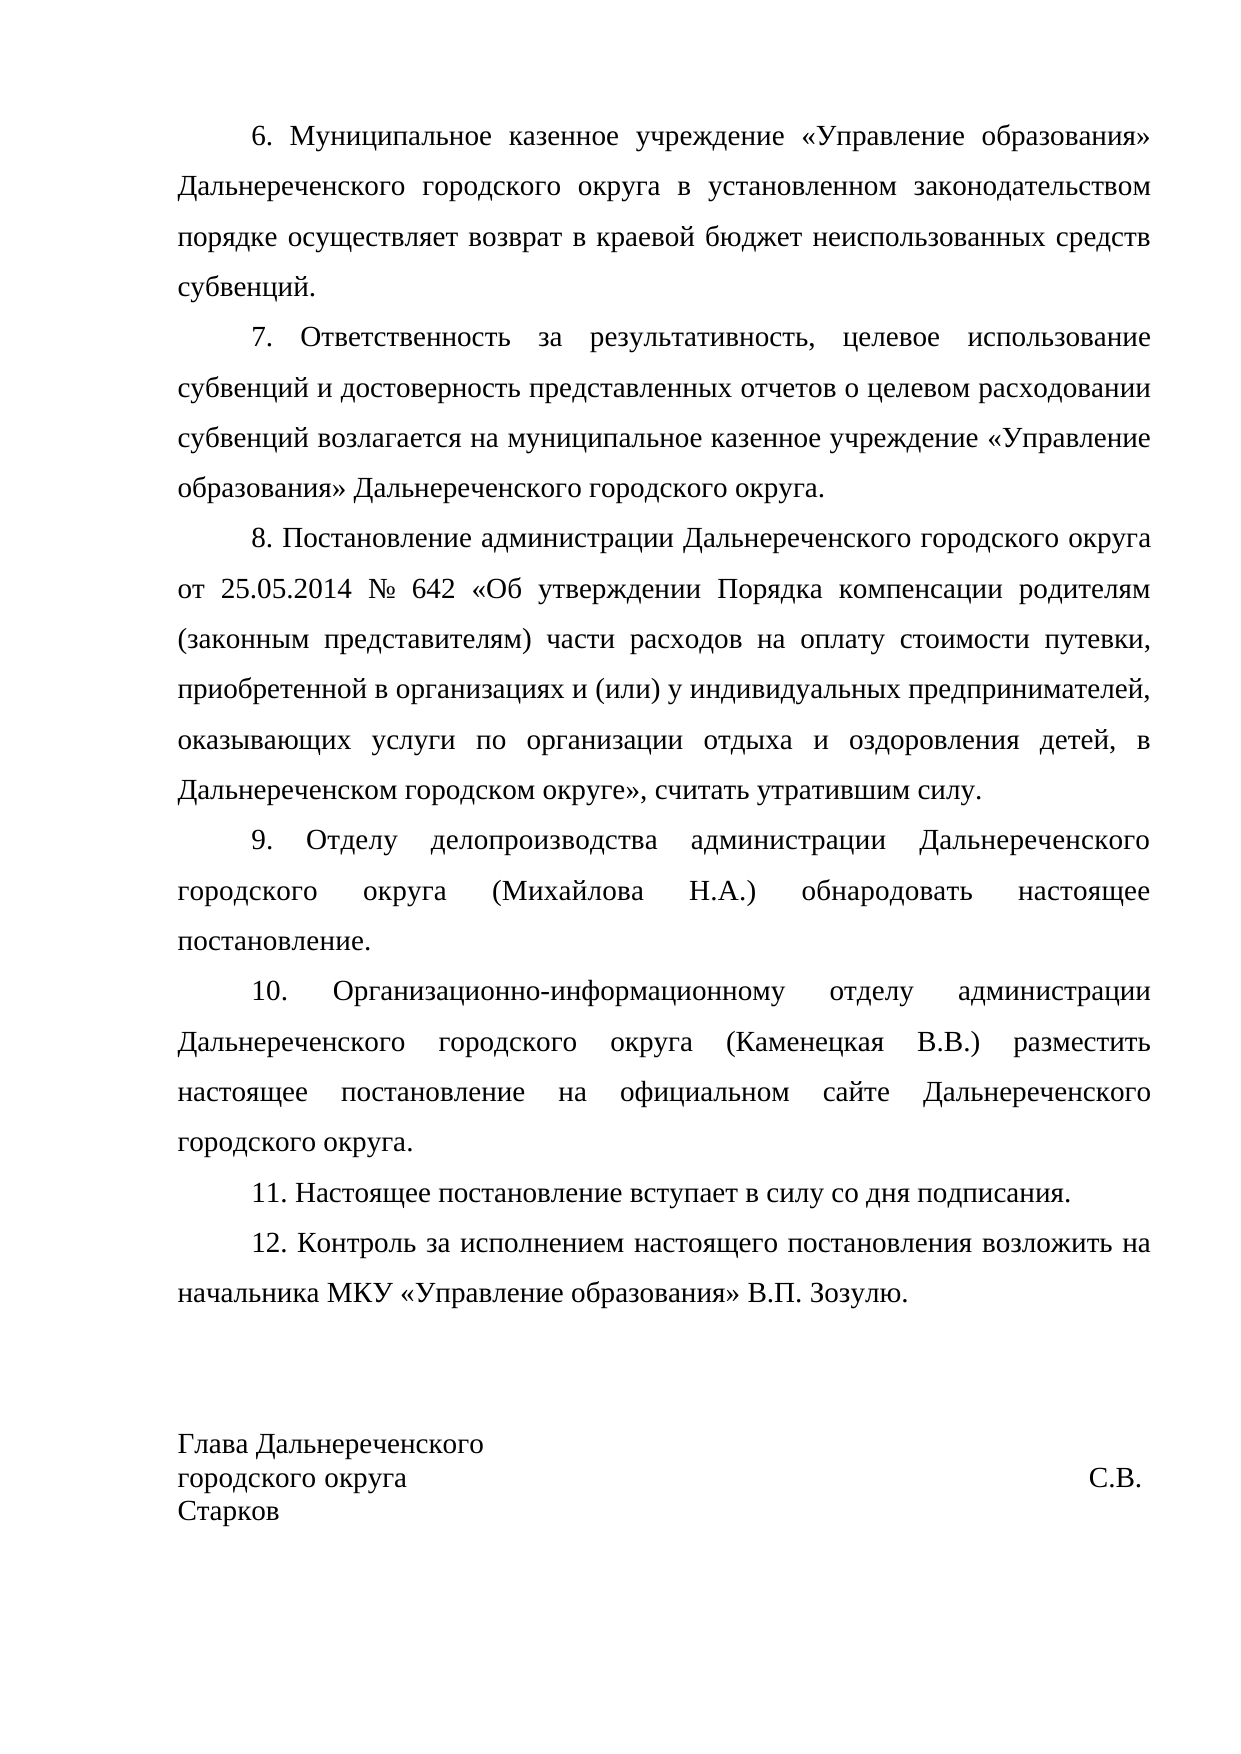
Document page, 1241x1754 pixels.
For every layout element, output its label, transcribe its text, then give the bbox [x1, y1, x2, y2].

text Глава Дальнереченского [177, 1426, 1152, 1460]
text 9. Отделу делопроизводства администрации Дальнереченского городского округа (Михайлова Н.А.) обнародовать настоящее постановление. [177, 906, 1152, 957]
text 9. Отделу делопроизводства администрации Дальнереченского городского округа (Михайлова Н.А.) обнародовать настоящее постановление. [177, 822, 1152, 873]
text 12. Контроль за исполнением настоящего постановления возложить на начальника МКУ «Управление образования» В.П. Зозулю. [177, 1225, 1152, 1309]
text 8. Постановление администрации Дальнереченского городского округа от 25.05.2014 № 642 «Об утверждении Порядка компенсации родителям (законным представителям) части расходов на оплату стоимости путевки, приобретенной в организациях и (или) у индивидуальных предпринимателей, оказывающих услуги по организации отдыха и оздоровления детей, в Дальнереченском городском округе», считать утратившим силу. [177, 521, 1152, 806]
text 7. Ответственность за результативность, целевое использование субвенций и достоверность представленных отчетов о целевом расходовании субвенций возлагается на муниципальное казенное учреждение «Управление образования» Дальнереченского городского округа. [177, 319, 1152, 504]
text 11. Настоящее постановление вступает в силу со дня подписания. [177, 1175, 1152, 1208]
text городского округа С.В. Старков [177, 1460, 1152, 1527]
text 6. Муниципальное казенное учреждение «Управление образования» Дальнереченского городского округа в установленном законодательством порядке осуществляет возврат в краевой бюджет неиспользованных средств субвенций. [177, 118, 1152, 303]
text 10. Организационно-информационному отделу администрации Дальнереченского городского округа (Каменецкая В.В.) разместить настоящее постановление на официальном сайте Дальнереченского городского округа. [177, 973, 1152, 1158]
